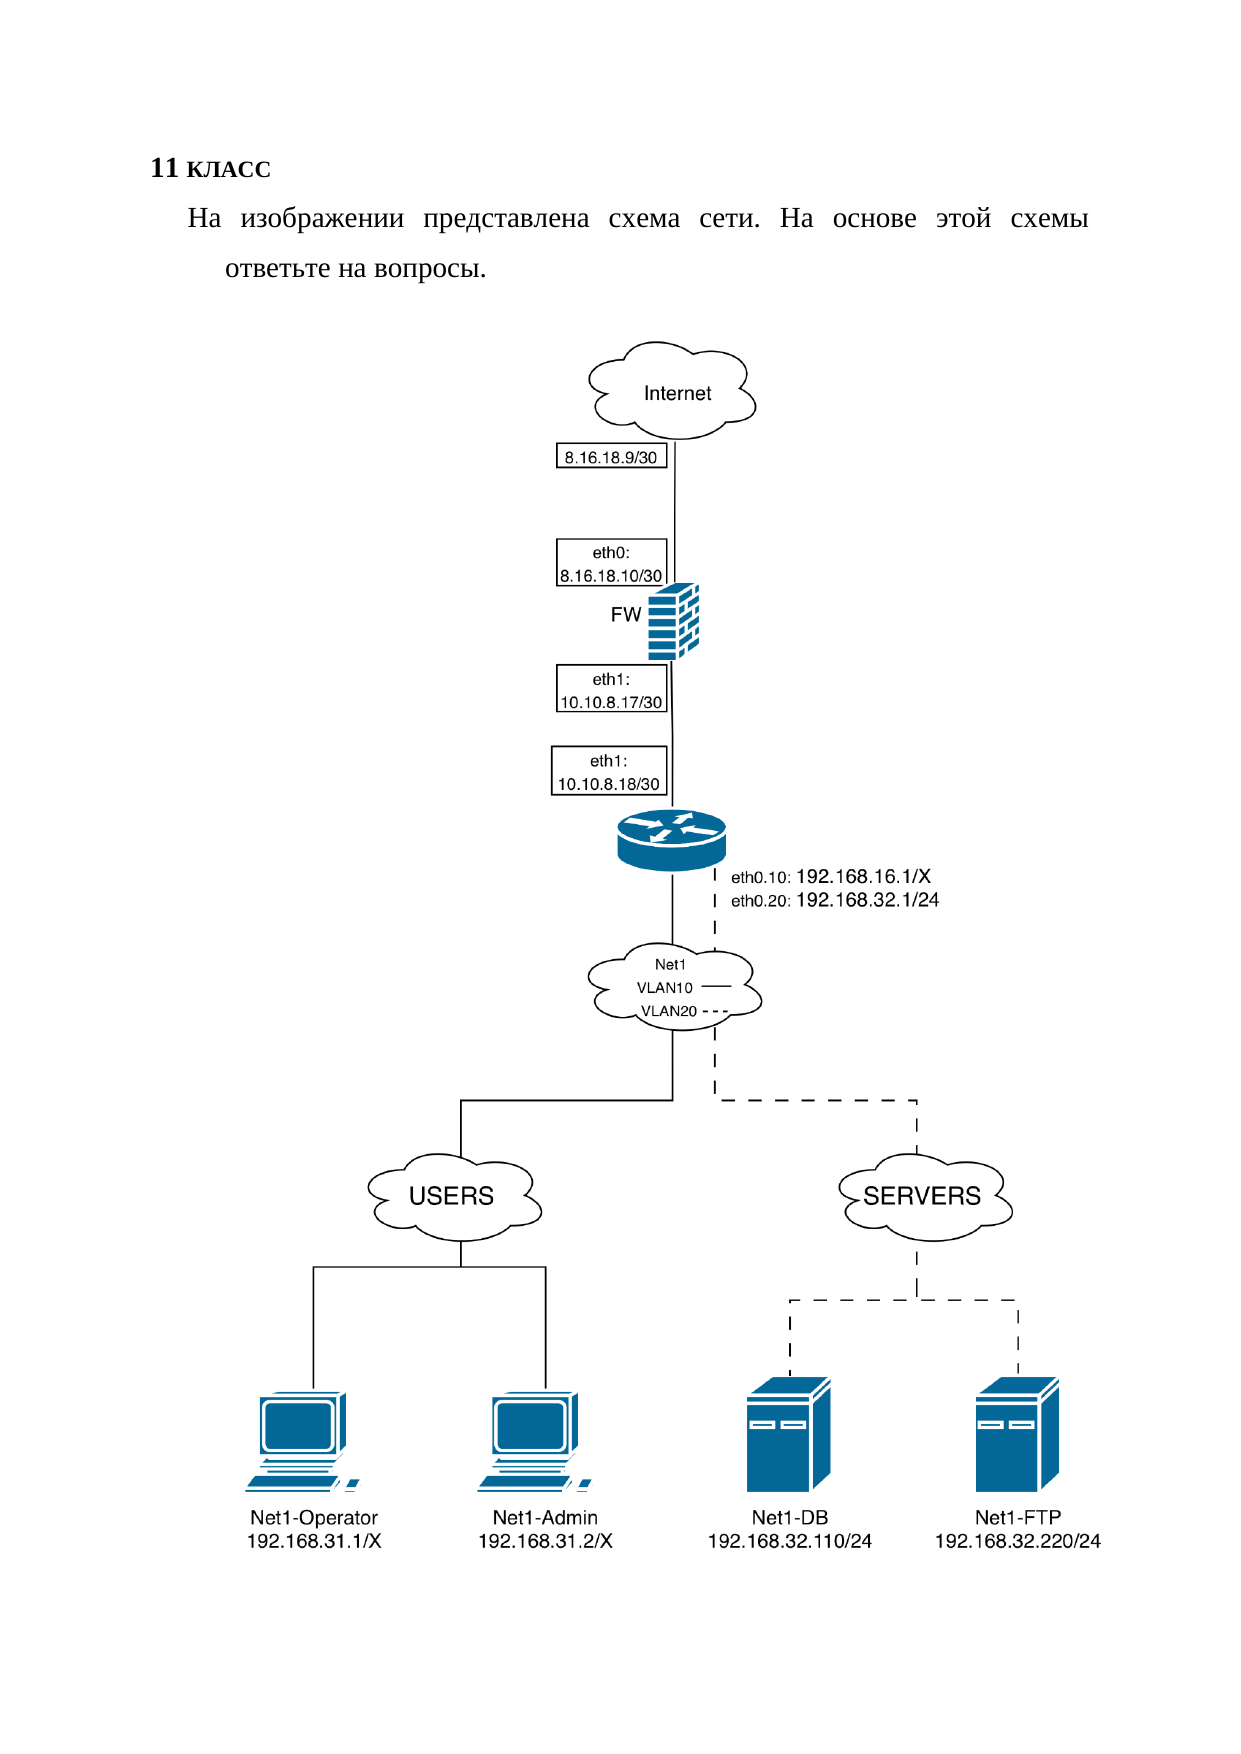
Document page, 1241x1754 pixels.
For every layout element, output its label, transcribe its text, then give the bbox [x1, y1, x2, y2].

picture [225, 313, 1117, 1569]
text На изображении представлена схема сети. На основе этой схемы ответьте на вопросы. [187, 200, 1090, 284]
subtitle 11 класс [150, 150, 1090, 183]
